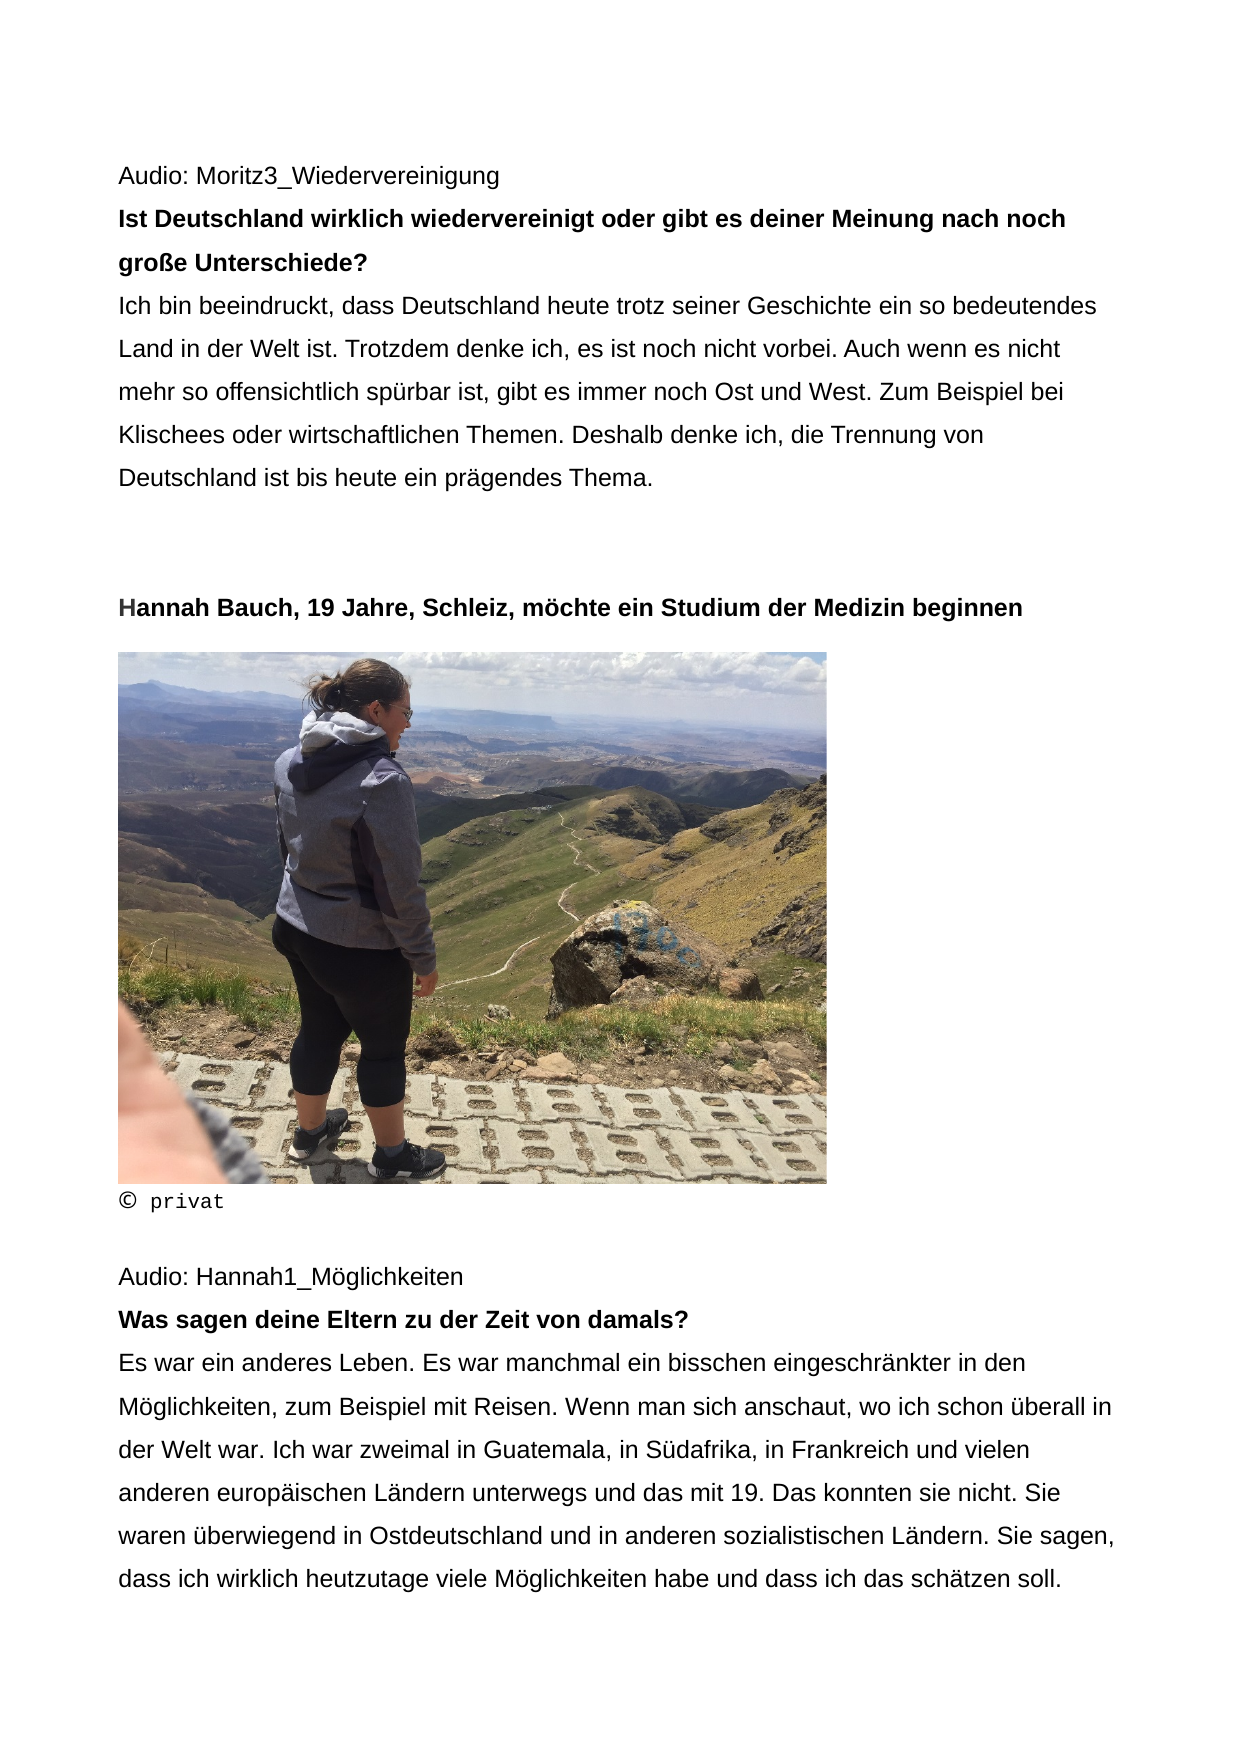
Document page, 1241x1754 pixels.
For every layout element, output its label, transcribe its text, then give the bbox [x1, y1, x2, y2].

text Ich bin beeindruckt, dass Deutschland heute trotz seiner Geschichte ein so bedeutendes Land in der Welt ist. Trotzdem denke ich, es ist noch nicht vorbei. Auch wenn es nicht mehr so offensichtlich spürbar ist, gibt es immer noch Ost und West. Zum Beispiel bei Klischees oder wirtschaftlichen Themen. Deshalb denke ich, die Trennung von Deutschland ist bis heute ein prägendes Thema. [118, 291, 1122, 492]
picture [118, 652, 827, 1184]
text Was sagen deine Eltern zu der Zeit von damals? [118, 1305, 1122, 1334]
text Hannah Bauch, 19 Jahre, Schleiz, möchte ein Studium der Medizin beginnen [118, 592, 1122, 621]
text Audio: Moritz3_Wiedervereinigung [118, 161, 1122, 190]
text © privat [118, 1184, 1122, 1215]
text Audio: Hannah1_Möglichkeiten [118, 1262, 1122, 1291]
text Es war ein anderes Leben. Es war manchmal ein bisschen eingeschränkter in den Möglichkeiten, zum Beispiel mit Reisen. Wenn man sich anschaut, wo ich schon überall in der Welt war. Ich war zweimal in Guatemala, in Südafrika, in Frankreich und vielen anderen europäischen Ländern unterwegs und das mit 19. Das konnten sie nicht. Sie waren überwiegend in Ostdeutschland und in anderen sozialistischen Ländern. Sie sagen, dass ich wirklich heutzutage viele Möglichkeiten habe und dass ich das schätzen soll. [118, 1348, 1122, 1593]
text Ist Deutschland wirklich wiedervereinigt oder gibt es deiner Meinung nach noch große Unterschiede? [118, 204, 1122, 276]
